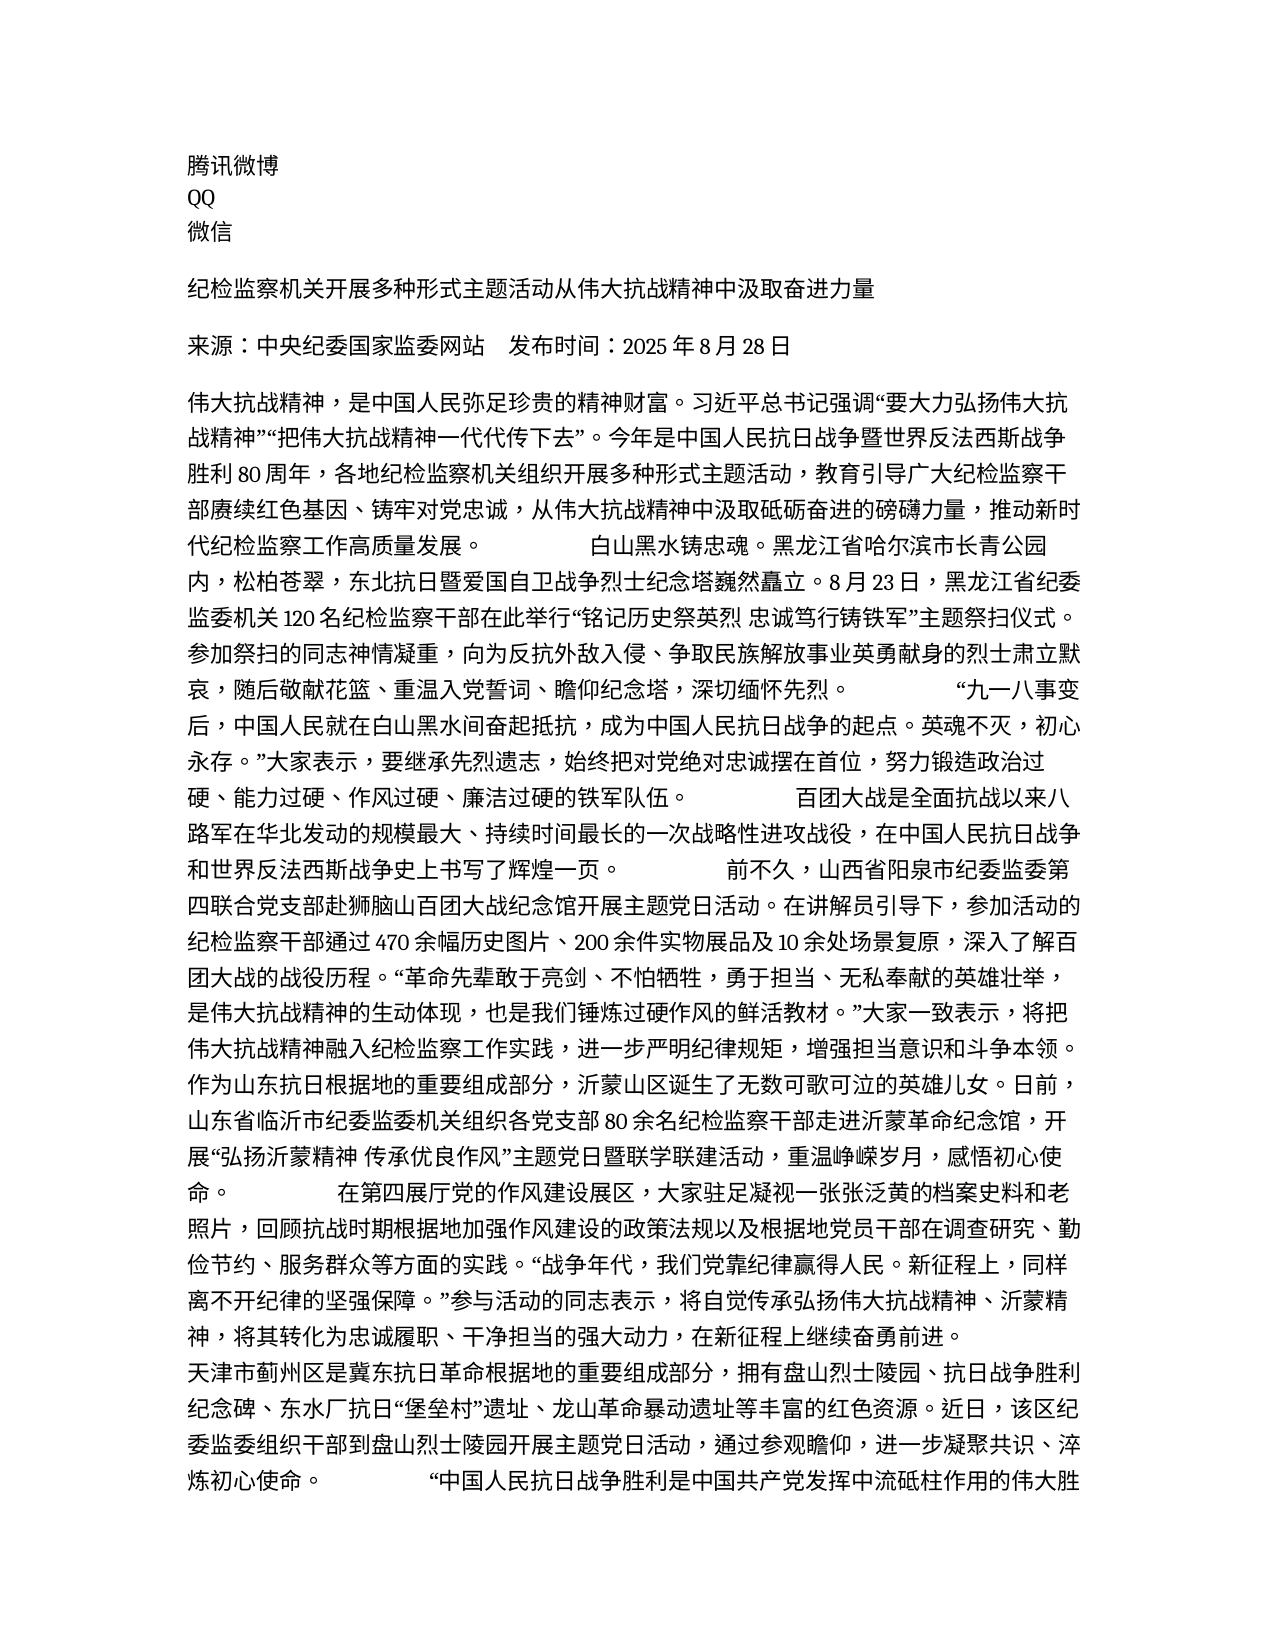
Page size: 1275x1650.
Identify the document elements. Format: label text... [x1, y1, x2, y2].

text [187, 150, 1087, 247]
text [187, 386, 1087, 1496]
text 纪检监察机关开展多种形式主题活动从伟大抗战精神中汲取奋进力量 [187, 273, 1087, 304]
text 来源：中央纪委国家监委网站 发布时间：2025年8月28日 [187, 330, 1087, 361]
